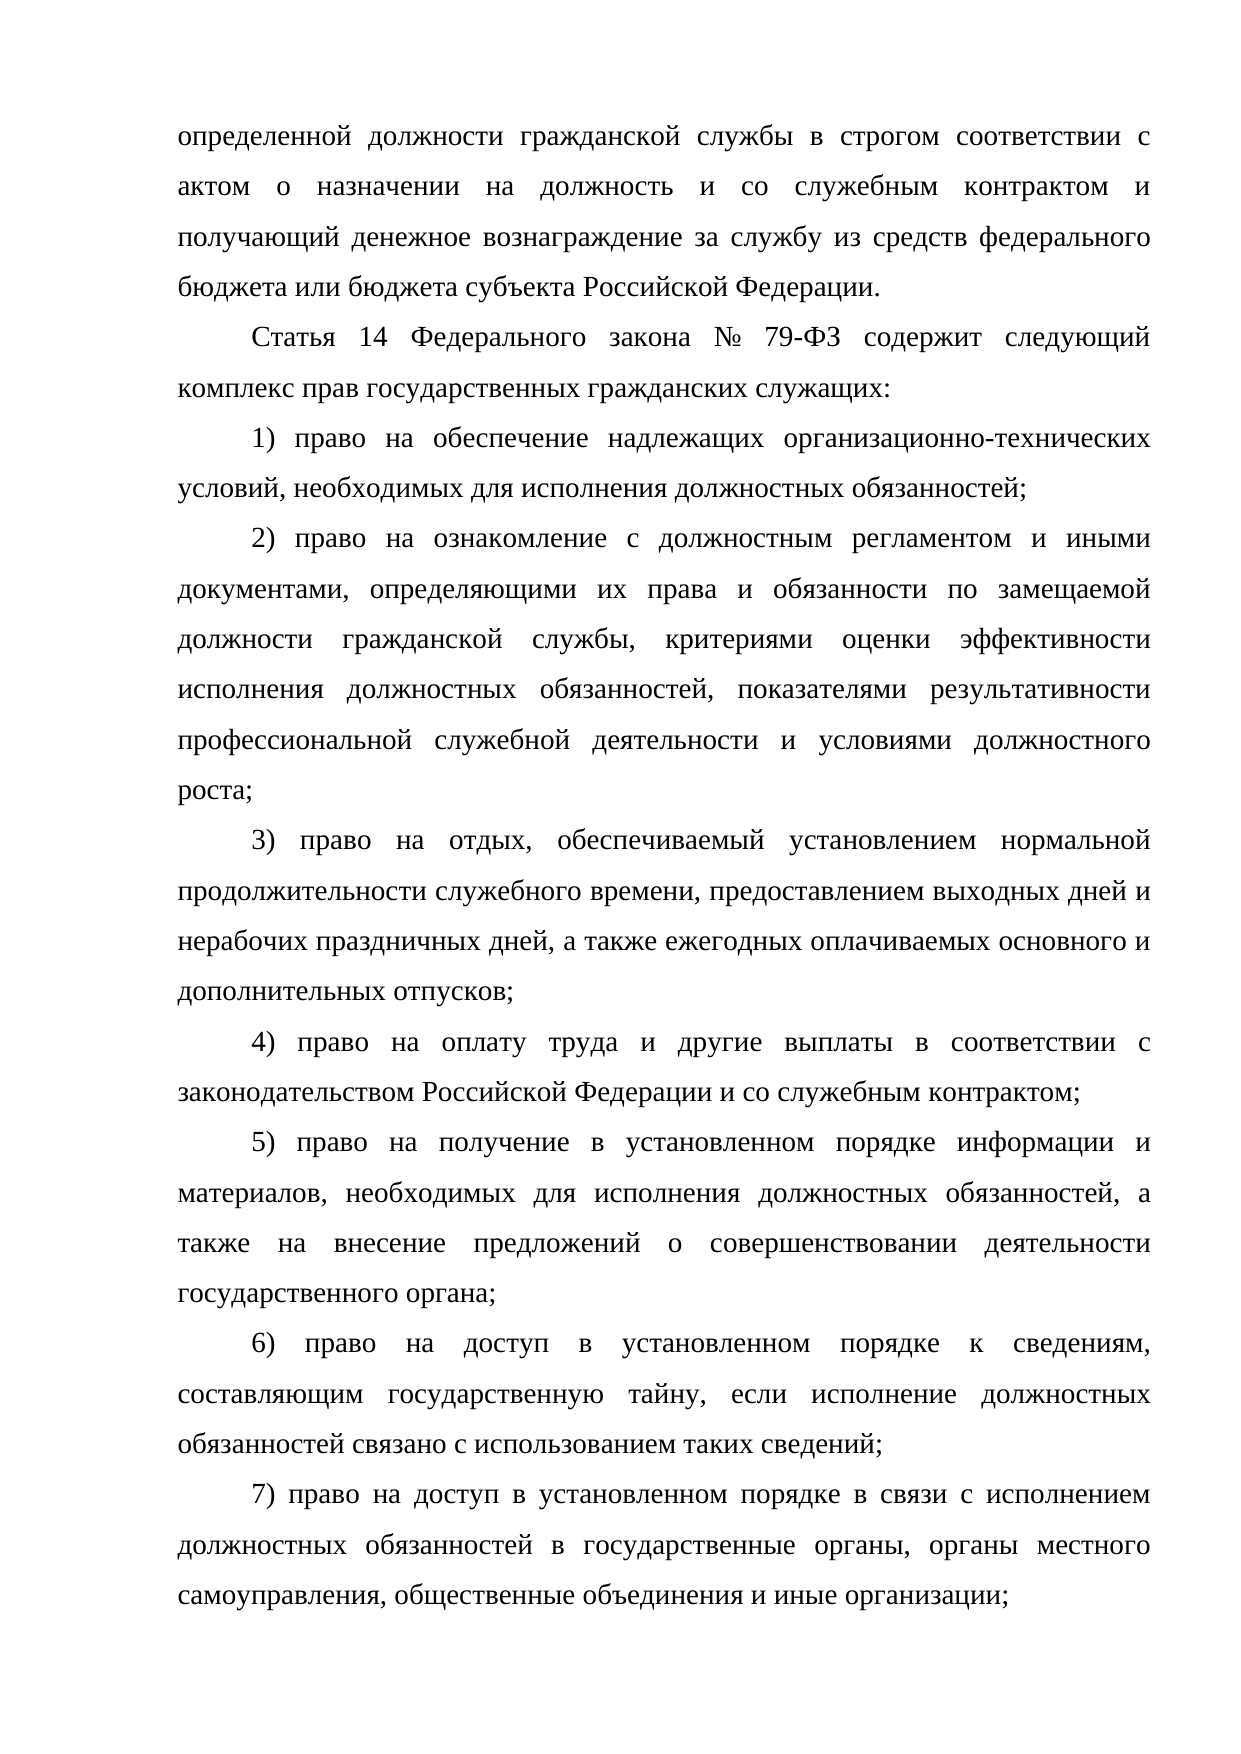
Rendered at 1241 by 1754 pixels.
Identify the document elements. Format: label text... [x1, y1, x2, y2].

text 1) право на обеспечение надлежащих организационно-технических условий, необходимых для исполнения должностных обязанностей; [177, 420, 1152, 504]
text 7) право на доступ в установленном порядке в связи с исполнением должностных обязанностей в государственные органы, органы местного самоуправления, общественные объединения и иные организации; [177, 1477, 1152, 1611]
text 6) право на доступ в установленном порядке к сведениям, составляющим государственную тайну, если исполнение должностных обязанностей связано с использованием таких сведений; [177, 1326, 1152, 1460]
text Статья 14 Федерального закона № 79-ФЗ содержит следующий комплекс прав государственных гражданских служащих: [177, 319, 1152, 403]
text 2) право на ознакомление с должностным регламентом и иными документами, определяющими их права и обязанности по замещаемой должности гражданской службы, критериями оценки эффективности исполнения должностных обязанностей, показателями результативности профессиональной служебной деятельности и условиями должностного роста; [177, 521, 1152, 806]
text 3) право на отдых, обеспечиваемый установлением нормальной продолжительности служебного времени, предоставлением выходных дней и нерабочих праздничных дней, а также ежегодных оплачиваемых основного и дополнительных отпусков; [177, 822, 1152, 1007]
text 5) право на получение в установленном порядке информации и материалов, необходимых для исполнения должностных обязанностей, а также на внесение предложений о совершенствовании деятельности государственного органа; [177, 1124, 1152, 1309]
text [177, 118, 1152, 303]
text 4) право на оплату труда и другие выплаты в соответствии с законодательством Российской Федерации и со служебным контрактом; [177, 1024, 1152, 1108]
